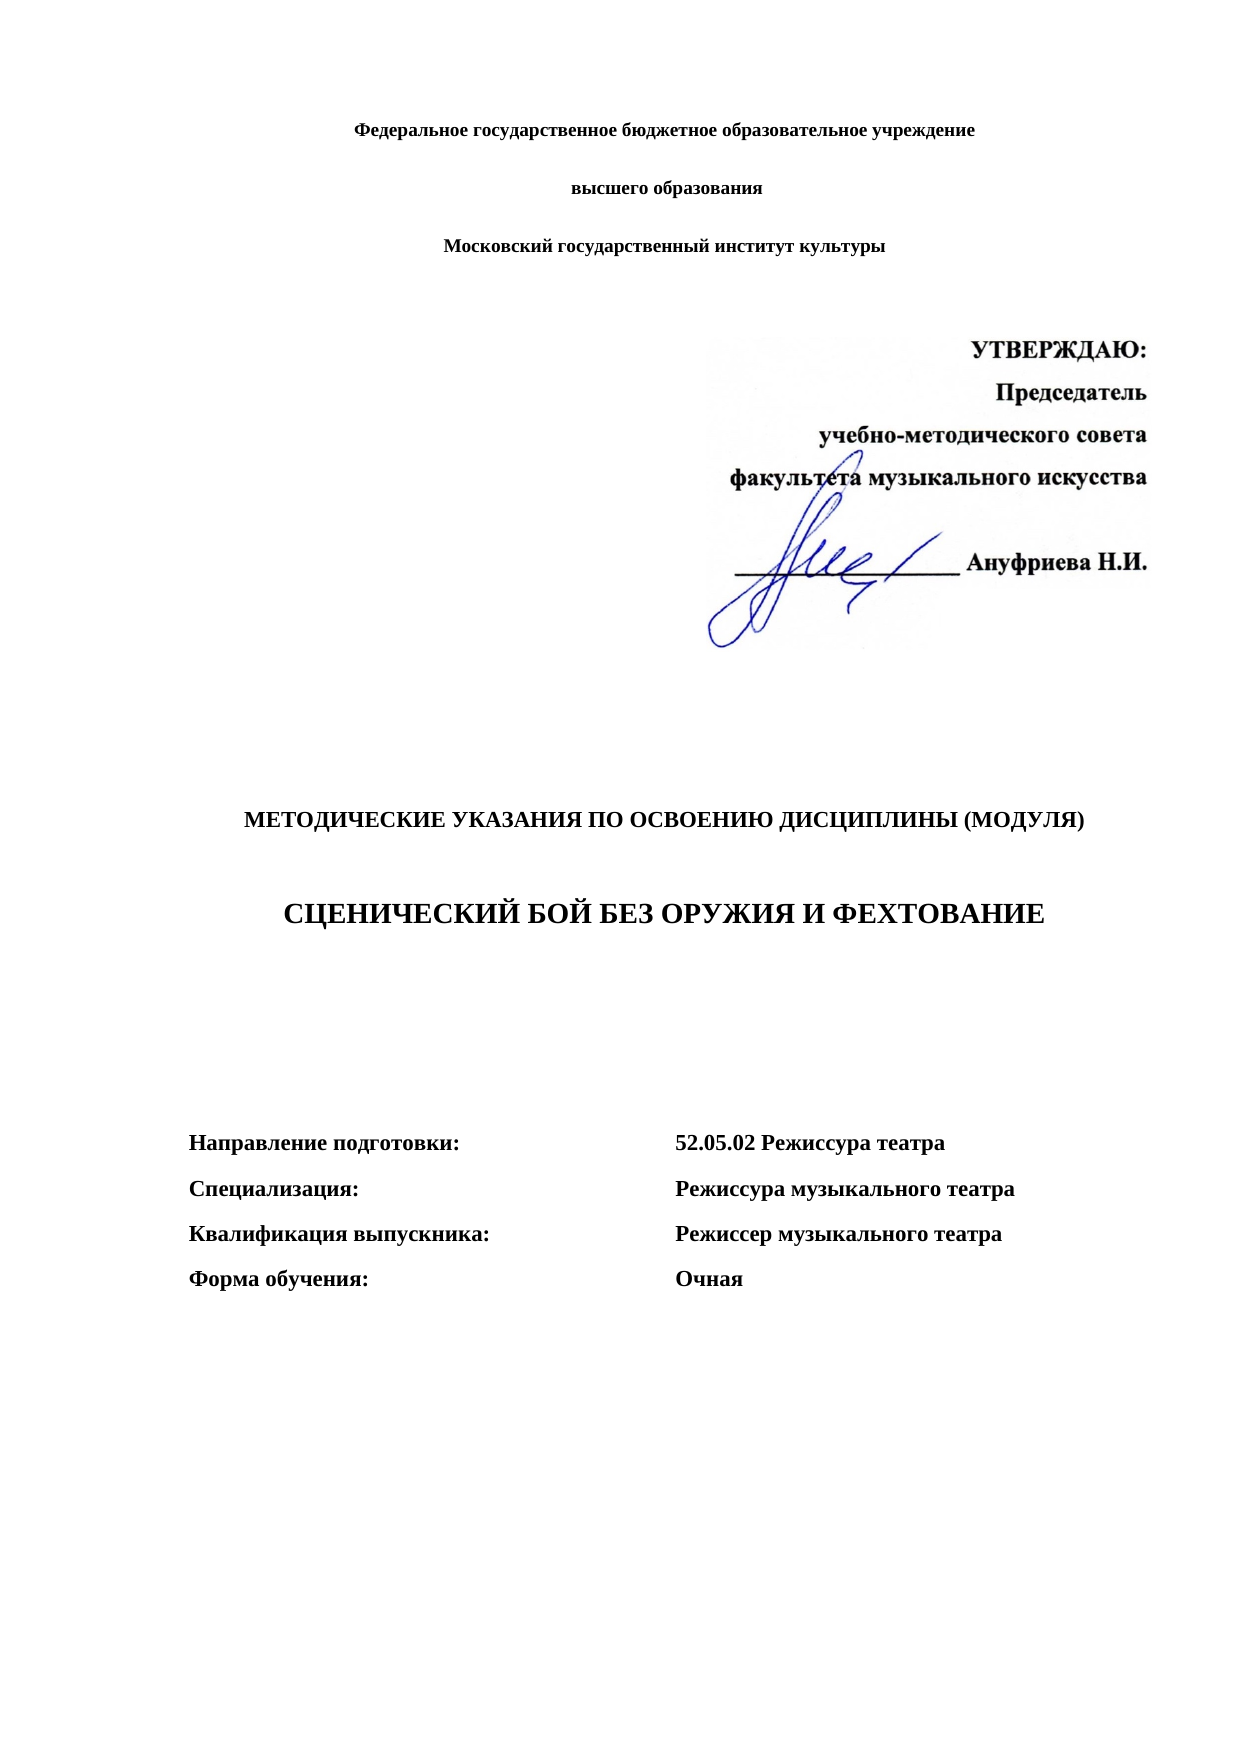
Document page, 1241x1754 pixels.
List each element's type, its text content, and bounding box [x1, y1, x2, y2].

table_cell Специализация: [177, 1175, 664, 1220]
table_cell Очная [664, 1265, 1166, 1355]
table_header 52.05.02 Режиссура театра [664, 1130, 1166, 1174]
text Московский государственный институт культуры [177, 234, 1152, 272]
text СЦЕНИЧЕСКИЙ БОЙ БЕЗ ОРУЖИЯ И ФЕХТОВАНИЕ [177, 896, 1152, 930]
picture [706, 337, 1152, 652]
text Федеральное государственное бюджетное образовательное учреждение [177, 118, 1152, 156]
text высшего образования [177, 176, 1152, 214]
table_cell Режиссер музыкального театра [664, 1220, 1166, 1265]
table_cell Квалификация выпускника: [177, 1220, 664, 1265]
table_cell Форма обучения: [177, 1265, 664, 1355]
table_header Направление подготовки: [177, 1130, 664, 1174]
table_cell Режиссура музыкального театра [664, 1175, 1166, 1220]
text МЕТОДИЧЕСКИЕ УКАЗАНИЯ ПО ОСВОЕНИЮ ДИСЦИПЛИНЫ (МОДУЛЯ) [177, 806, 1152, 832]
